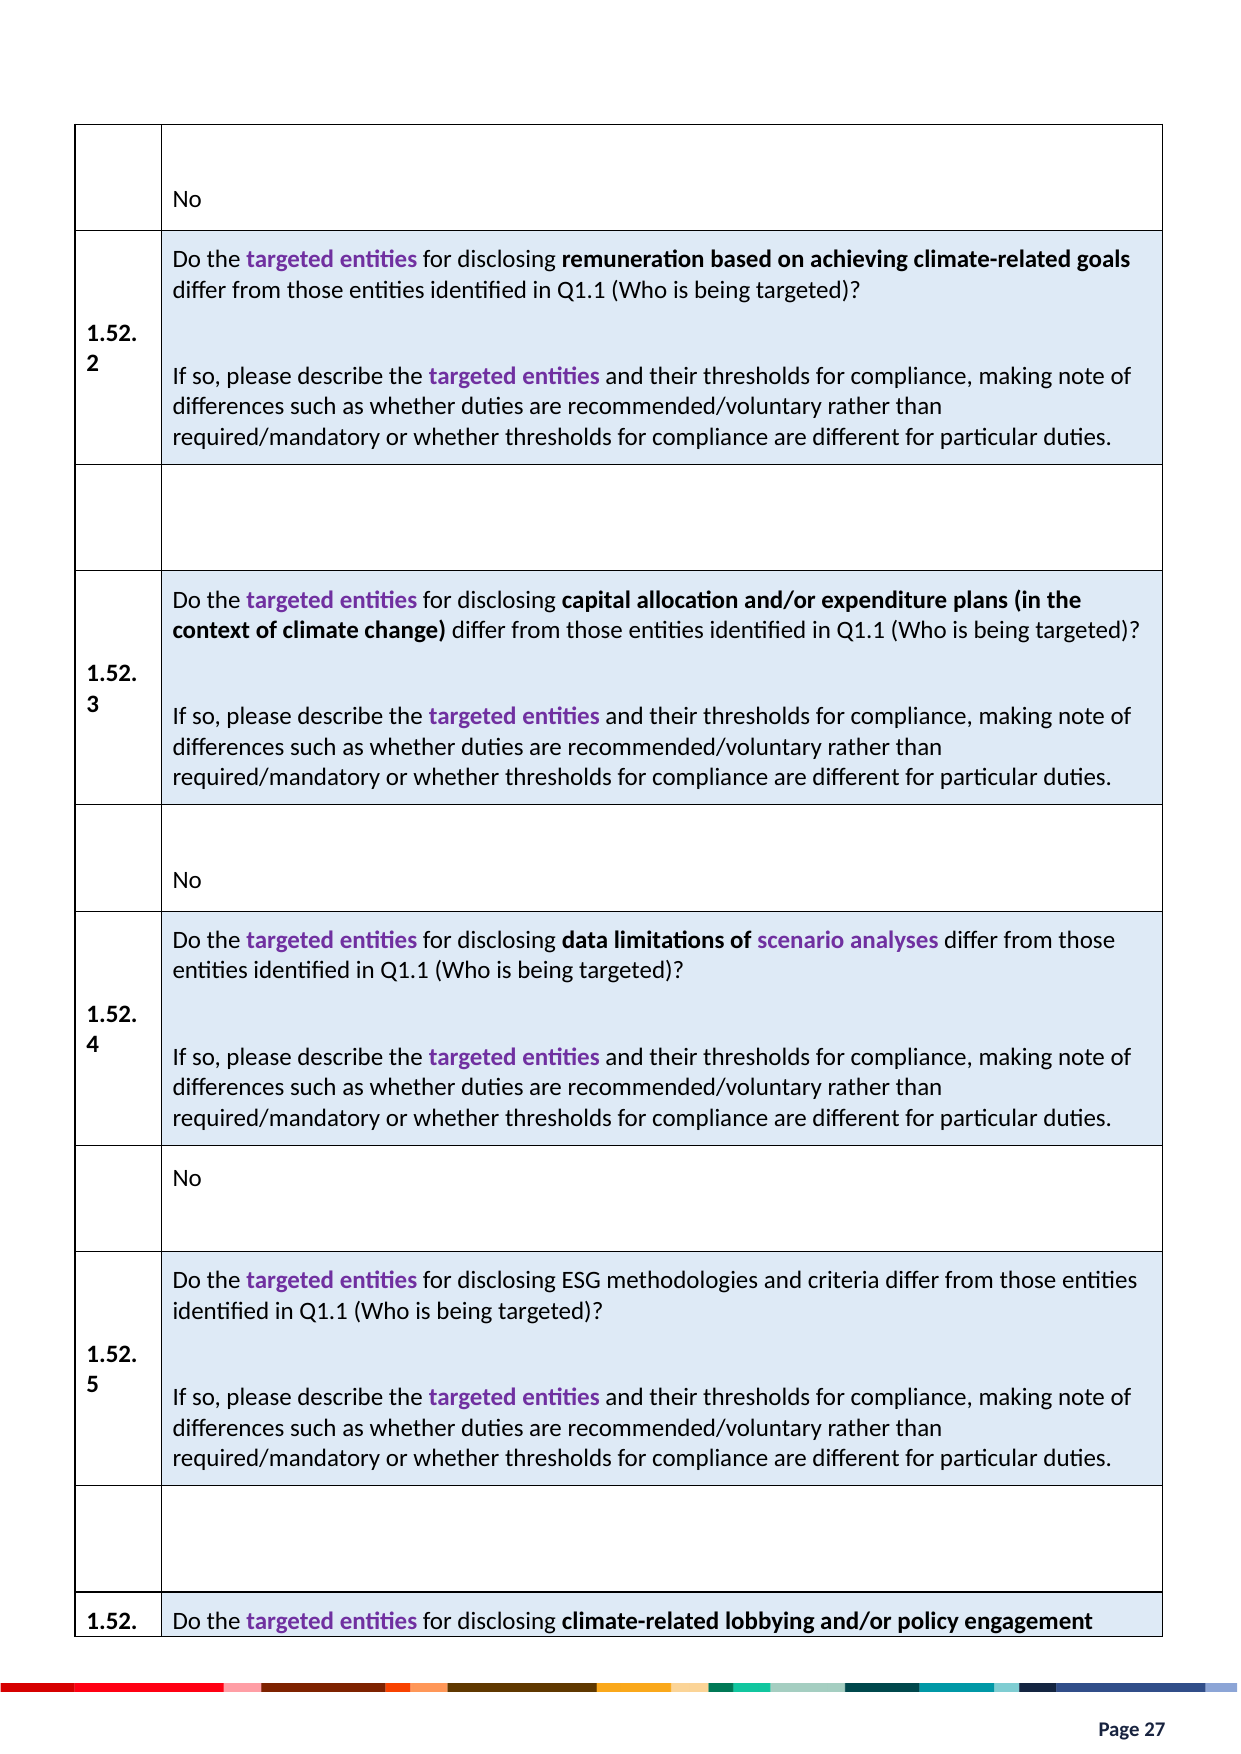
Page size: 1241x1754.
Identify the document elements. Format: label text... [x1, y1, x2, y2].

table_cell [76, 805, 161, 911]
table_cell [76, 465, 161, 570]
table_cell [162, 1593, 1162, 1636]
table_cell [162, 1486, 1162, 1591]
table_cell [76, 1486, 161, 1591]
picture [0, 1683, 1236, 1692]
table_cell 1.52.3 [76, 571, 161, 804]
table_cell [162, 465, 1162, 570]
table_cell No [162, 805, 1162, 911]
table_cell No [162, 1146, 1162, 1251]
table_cell Do the targeted entities for disclosing data limitations of scenario analyses differ from those entities identified in Q1.1 (Who is being targeted)? If so, please describe the targeted entities and their thresholds for compliance, making note of differences such as whether duties are recommended/voluntary rather than required/mandatory or whether thresholds for compliance are different for particular duties. [162, 912, 1162, 1145]
table_cell [76, 125, 161, 230]
table_cell 1.52.2 [76, 231, 161, 464]
table_cell No [162, 125, 1162, 230]
table_cell Do the targeted entities for disclosing capital allocation and/or expenditure plans (in the context of climate change) differ from those entities identified in Q1.1 (Who is being targeted)? If so, please describe the targeted entities and their thresholds for compliance, making note of differences such as whether duties are recommended/voluntary rather than required/mandatory or whether thresholds for compliance are different for particular duties. [162, 571, 1162, 804]
table_cell Do the targeted entities for disclosing remuneration based on achieving climate-related goals differ from those entities identified in Q1.1 (Who is being targeted)? If so, please describe the targeted entities and their thresholds for compliance, making note of differences such as whether duties are recommended/voluntary rather than required/mandatory or whether thresholds for compliance are different for particular duties. [162, 231, 1162, 464]
table_cell 1.52.6 [76, 1593, 161, 1636]
table_cell 1.52.4 [76, 912, 161, 1145]
table_cell Do the targeted entities for disclosing ESG methodologies and criteria differ from those entities identified in Q1.1 (Who is being targeted)? If so, please describe the targeted entities and their thresholds for compliance, making note of differences such as whether duties are recommended/voluntary rather than required/mandatory or whether thresholds for compliance are different for particular duties. [162, 1252, 1162, 1485]
table_cell [76, 1146, 161, 1251]
table_cell 1.52.5 [76, 1252, 161, 1485]
